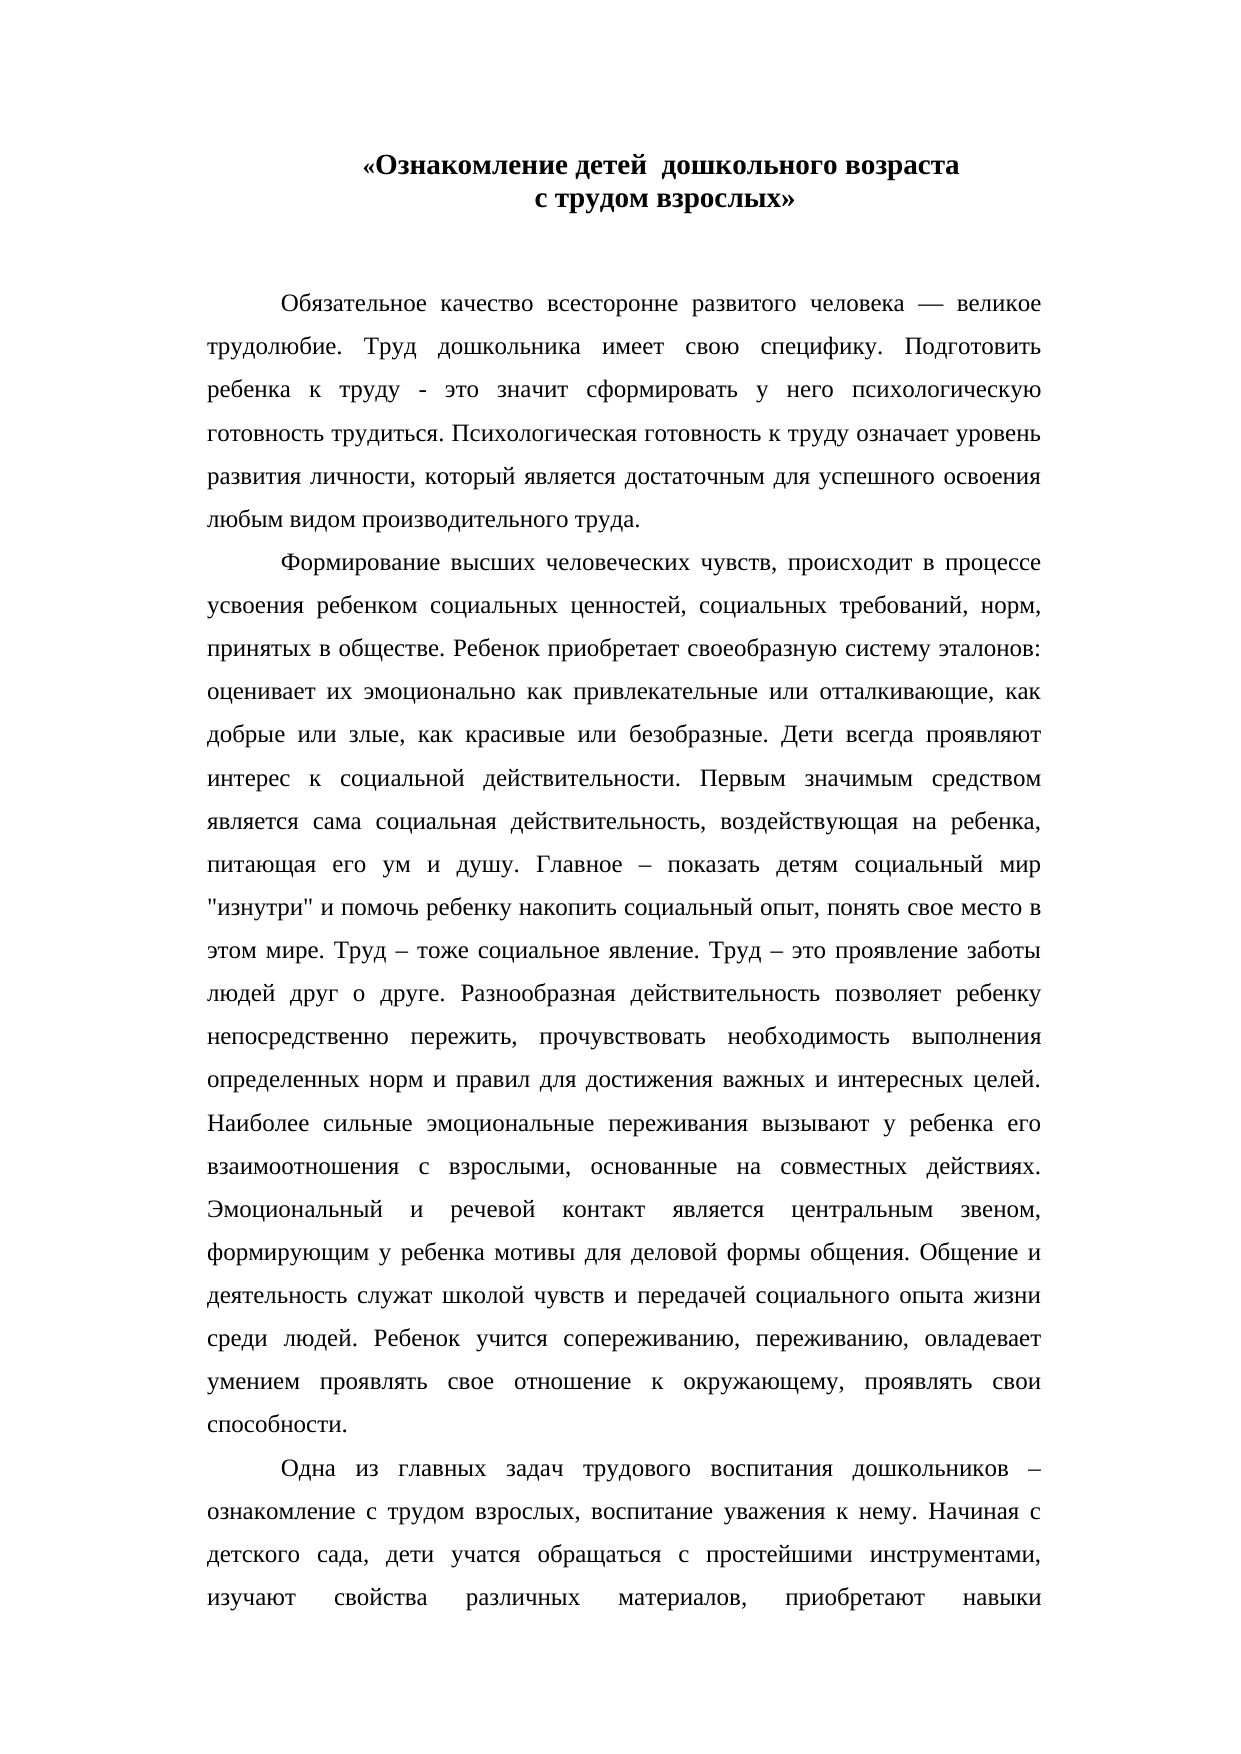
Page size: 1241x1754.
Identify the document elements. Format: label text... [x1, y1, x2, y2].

text Обязательное качество всесторонне развитого человека — великое трудолюбие. Труд дошкольника имеет свою специфику. Подготовить ребенка к труду - это значит сформировать у него психологическую готовность трудиться. Психологическая готовность к труду означает уровень развития личности, который является достаточным для успешного освоения любым видом производительного труда. [207, 288, 1042, 533]
text с трудом взрослых» [207, 180, 1042, 214]
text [207, 1453, 1042, 1611]
text Формирование высших человеческих чувств, происходит в процессе усвоения ребенком социальных ценностей, социальных требований, норм, принятых в обществе. Ребенок приобретает своеобразную систему эталонов: оценивает их эмоционально как привлекательные или отталкивающие, как добрые или злые, как красивые или безобразные. Дети всегда проявляют интерес к социальной действительности. Первым значимым средством является сама социальная действительность, воздействующая на ребенка, питающая его ум и душу. Главное – показать детям социальный мир "изнутри" и помочь ребенку накопить социальный опыт, понять свое место в этом мире. Труд – тоже социальное явление. Труд – это проявление заботы людей друг о друге. Разнообразная действительность позволяет ребенку непосредственно пережить, прочувствовать необходимость выполнения определенных норм и правил для достижения важных и интересных целей. Наиболее сильные эмоциональные переживания вызывают у ребенка его взаимоотношения с взрослыми, основанные на совместных действиях. Эмоциональный и речевой контакт является центральным звеном, формирующим у ребенка мотивы для деловой формы общения. Общение и деятельность служат школой чувств и передачей социального опыта жизни среди людей. Ребенок учится сопереживанию, переживанию, овладевает умением проявлять свое отношение к окружающему, проявлять свои способности. [207, 547, 1042, 1438]
text «Ознакомление детей дошкольного возраста [207, 147, 1042, 180]
